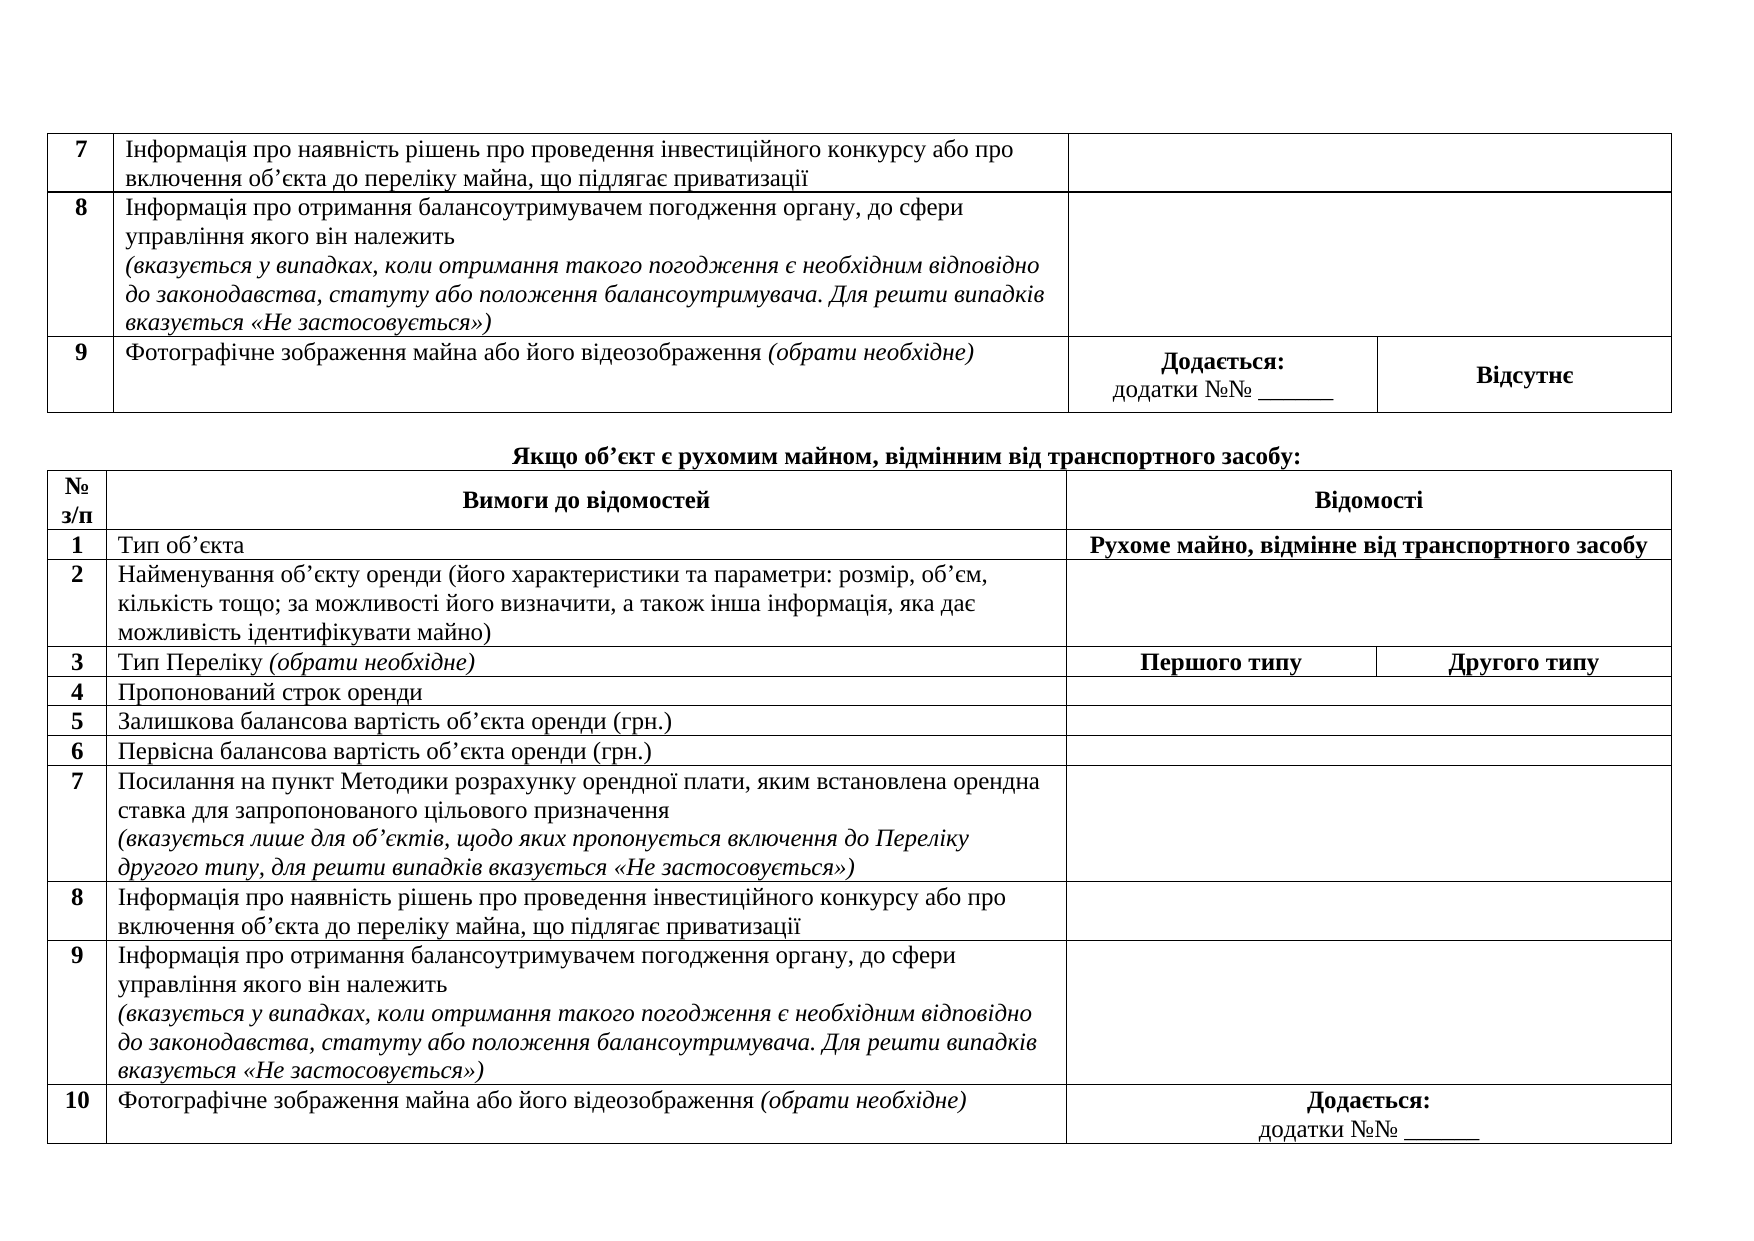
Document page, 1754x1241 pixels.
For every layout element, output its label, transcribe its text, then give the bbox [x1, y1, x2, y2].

table_cell Первісна балансова вартість об’єкта оренди (грн.) [107, 736, 1066, 765]
table_cell Другого типу [1377, 647, 1671, 676]
table_header Відомості [1067, 471, 1671, 529]
text Якщо об’єкт є рухомим майном, відмінним від транспортного засобу: [59, 441, 1665, 470]
table_cell 7 [48, 766, 106, 881]
table_cell Посилання на пункт Методики розрахунку орендної плати, яким встановлена орендна ставка для запропонованого цільового призначення (вказується лише для об’єктів, щодо яких пропонується включення до Переліку другого типу, для решти випадків вказується «Не застосовується») [107, 766, 1066, 881]
table_cell [1069, 193, 1671, 336]
table_cell Рухоме майно, відмінне від транспортного засобу [1067, 530, 1671, 558]
table_cell 8 [48, 882, 106, 939]
table_cell Найменування об’єкту оренди (його характеристики та параметри: розмір, об’єм, кількість тощо; за можливості його визначити, а також інша інформація, яка дає можливість ідентифікувати майно) [107, 560, 1066, 646]
table_cell Тип об’єкта [107, 530, 1066, 558]
table_cell Відсутнє [1378, 337, 1671, 412]
table_cell 9 [48, 941, 106, 1084]
table_cell 8 [48, 193, 113, 336]
table_cell Фотографічне зображення майна або його відеозображення (обрати необхідне) [114, 337, 1068, 412]
table_cell [1067, 677, 1671, 705]
table_header № з/п [48, 471, 106, 529]
table_cell [1067, 706, 1671, 735]
table_cell [1067, 736, 1671, 765]
table_cell Залишкова балансова вартість об’єкта оренди (грн.) [107, 706, 1066, 735]
table_cell [1067, 560, 1671, 646]
table_header Вимоги до відомостей [107, 471, 1066, 529]
table_cell 10 [48, 1085, 106, 1143]
table_cell 1 [48, 530, 106, 558]
table_cell Додається: додатки №№ ______ [1067, 1085, 1671, 1143]
table_cell 3 [48, 647, 106, 676]
table_cell Додається: додатки №№ ______ [1069, 337, 1377, 412]
table_cell 5 [48, 706, 106, 735]
table_cell [1067, 941, 1671, 1084]
table_cell [1067, 766, 1671, 881]
table_cell [1067, 882, 1671, 939]
table_cell 7 [48, 134, 113, 191]
table_cell 2 [48, 560, 106, 646]
table_cell 9 [48, 337, 113, 412]
table_cell Інформація про отримання балансоутримувачем погодження органу, до сфери управління якого він належить (вказується у випадках, коли отримання такого погодження є необхідним відповідно до законодавства, статуту або положення балансоутримувача. Для решти випадків вказується «Не застосовується») [107, 941, 1066, 1084]
table_cell 6 [48, 736, 106, 765]
table_cell Першого типу [1067, 647, 1376, 676]
table_cell Пропонований строк оренди [107, 677, 1066, 705]
table_cell Тип Переліку (обрати необхідне) [107, 647, 1066, 676]
table_cell 4 [48, 677, 106, 705]
table_cell [1069, 134, 1671, 191]
table_cell Фотографічне зображення майна або його відеозображення (обрати необхідне) [107, 1085, 1066, 1143]
table_cell Інформація про наявність рішень про проведення інвестиційного конкурсу або про включення об’єкта до переліку майна, що підлягає приватизації [107, 882, 1066, 939]
table_cell Інформація про отримання балансоутримувачем погодження органу, до сфери управління якого він належить (вказується у випадках, коли отримання такого погодження є необхідним відповідно до законодавства, статуту або положення балансоутримувача. Для решти випадків вказується «Не застосовується») [114, 193, 1068, 336]
table_cell Інформація про наявність рішень про проведення інвестиційного конкурсу або про включення об’єкта до переліку майна, що підлягає приватизації [114, 134, 1068, 191]
